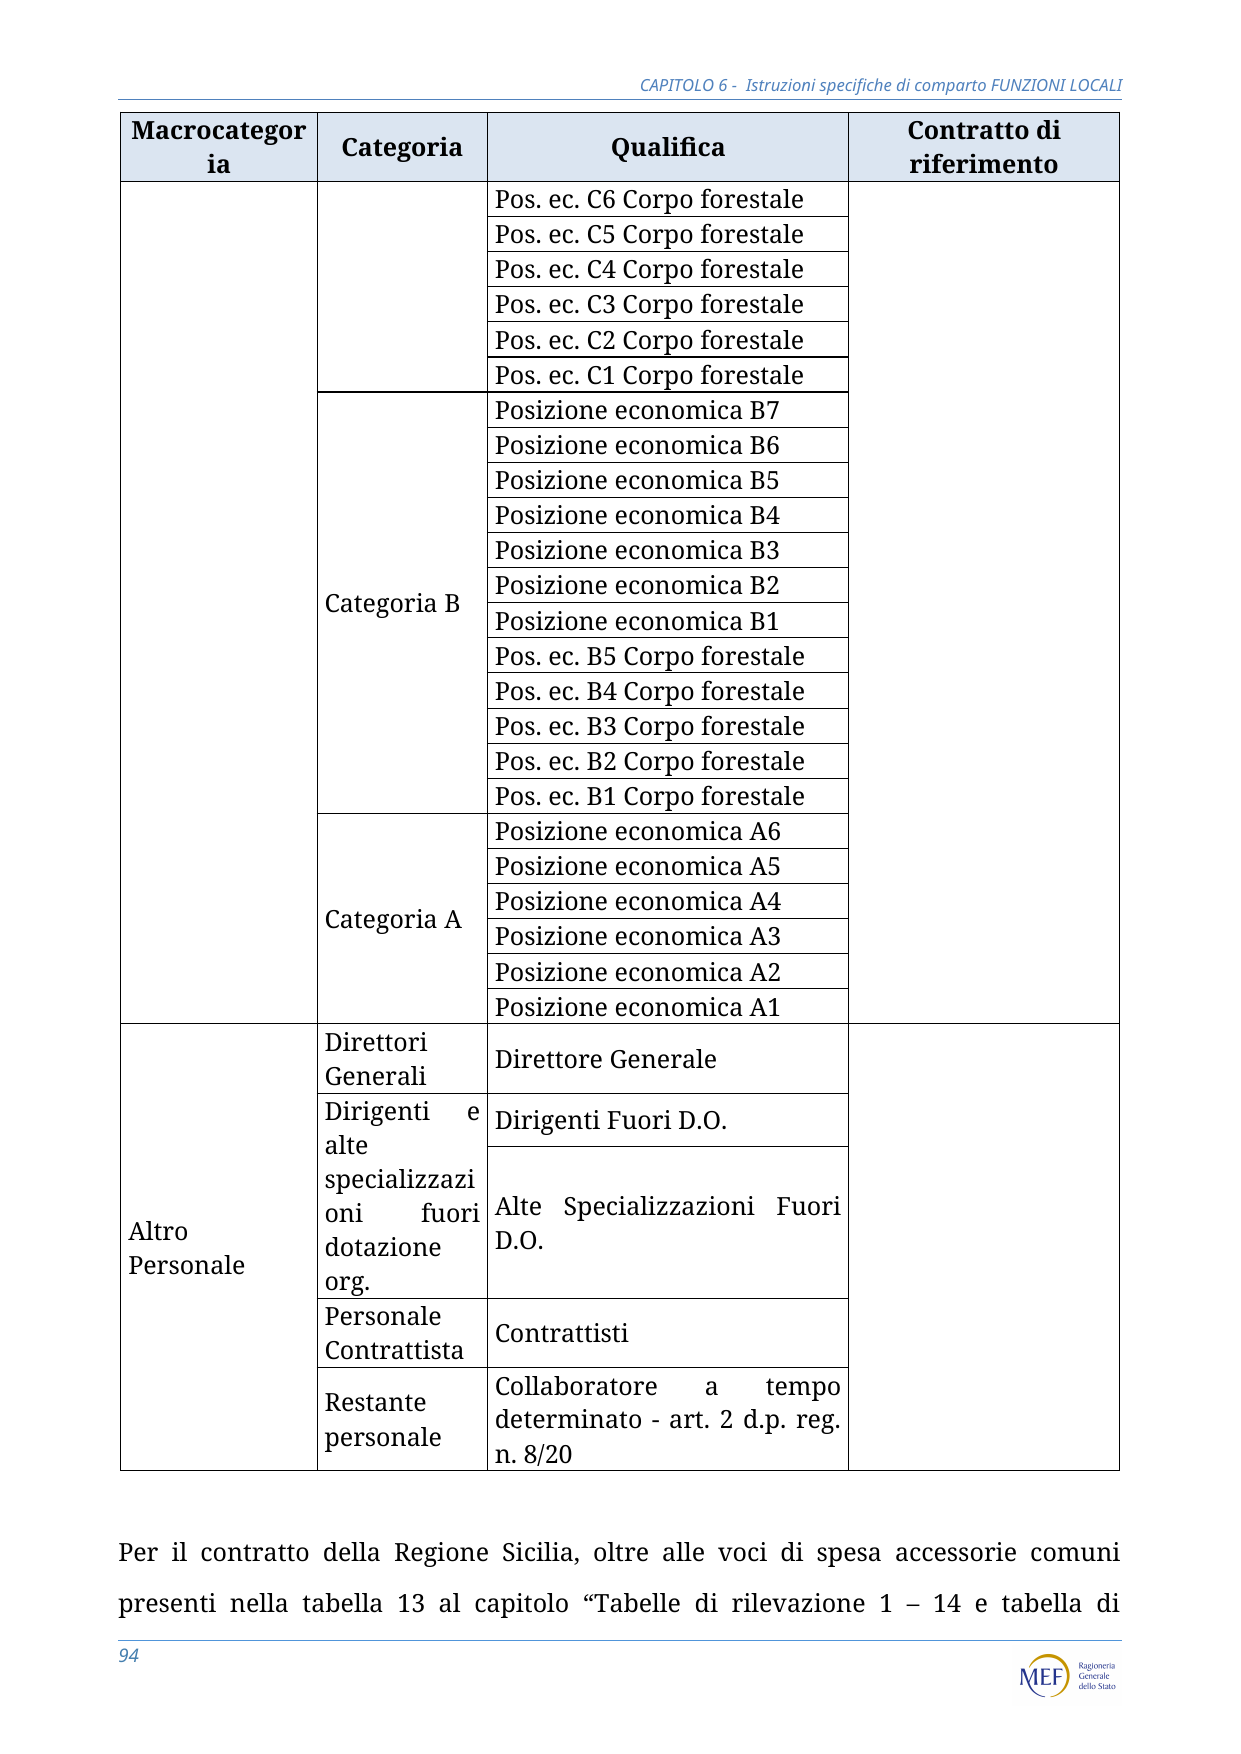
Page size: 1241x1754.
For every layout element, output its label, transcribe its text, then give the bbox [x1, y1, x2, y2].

table_cell Categoria A [318, 814, 487, 1023]
table_cell Pos. ec. B3 Corpo forestale [488, 709, 848, 742]
table_cell Dirigenti Fuori D.O. [488, 1094, 848, 1146]
table_cell Posizione economica A5 [488, 849, 848, 883]
table_cell Posizione economica A1 [488, 989, 848, 1023]
table_cell Pos. ec. B4 Corpo forestale [488, 673, 848, 707]
table_cell Categoria B [318, 393, 487, 813]
table_cell Pos. ec. C2 Corpo forestale [488, 322, 848, 356]
table_cell Pos. ec. C6 Corpo forestale [488, 182, 848, 216]
table_cell Collaboratore a tempo determinato - art. 2 d.p. reg. n. 8/20 [488, 1368, 848, 1470]
table_cell Altro Personale [121, 1024, 317, 1470]
table_cell Posizione economica A4 [488, 884, 848, 918]
table_cell Contrattisti [488, 1299, 848, 1367]
table_cell Alte Specializzazioni Fuori D.O. [488, 1147, 848, 1298]
table_cell Restante personale [318, 1368, 487, 1470]
table_cell Personale Contrattista [318, 1299, 487, 1367]
table_cell Posizione economica B5 [488, 463, 848, 497]
table_header Qualifica [488, 113, 848, 181]
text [118, 1535, 1122, 1620]
table_cell Direttori Generali [318, 1024, 487, 1092]
table_cell Pos. ec. B5 Corpo forestale [488, 638, 848, 672]
table_cell Pos. ec. B1 Corpo forestale [488, 779, 848, 813]
table_cell Posizione economica B2 [488, 568, 848, 602]
table_cell Direttore Generale [488, 1024, 848, 1092]
table_cell Posizione economica B1 [488, 603, 848, 637]
picture [1011, 1645, 1122, 1706]
table_cell Pos. ec. C4 Corpo forestale [488, 252, 848, 286]
table_cell Posizione economica A3 [488, 919, 848, 953]
table_header Categoria [318, 113, 487, 181]
table_header Macrocategoria [121, 113, 317, 181]
table_cell Pos. ec. C5 Corpo forestale [488, 217, 848, 251]
table_cell Posizione economica A2 [488, 954, 848, 988]
table_cell Posizione economica A6 [488, 814, 848, 848]
table_header Contratto di riferimento [849, 113, 1119, 181]
table_cell Posizione economica B4 [488, 498, 848, 532]
table_cell [849, 1024, 1119, 1470]
table_cell Pos. ec. B2 Corpo forestale [488, 744, 848, 778]
table_cell Dirigenti e alte specializzazioni fuori dotazione org. [318, 1094, 487, 1298]
table_cell Posizione economica B6 [488, 428, 848, 462]
table_cell Pos. ec. C3 Corpo forestale [488, 287, 848, 321]
table_cell Posizione economica B7 [488, 393, 848, 427]
table_cell Pos. ec. C1 Corpo forestale [488, 358, 848, 391]
table_cell Posizione economica B3 [488, 533, 848, 567]
